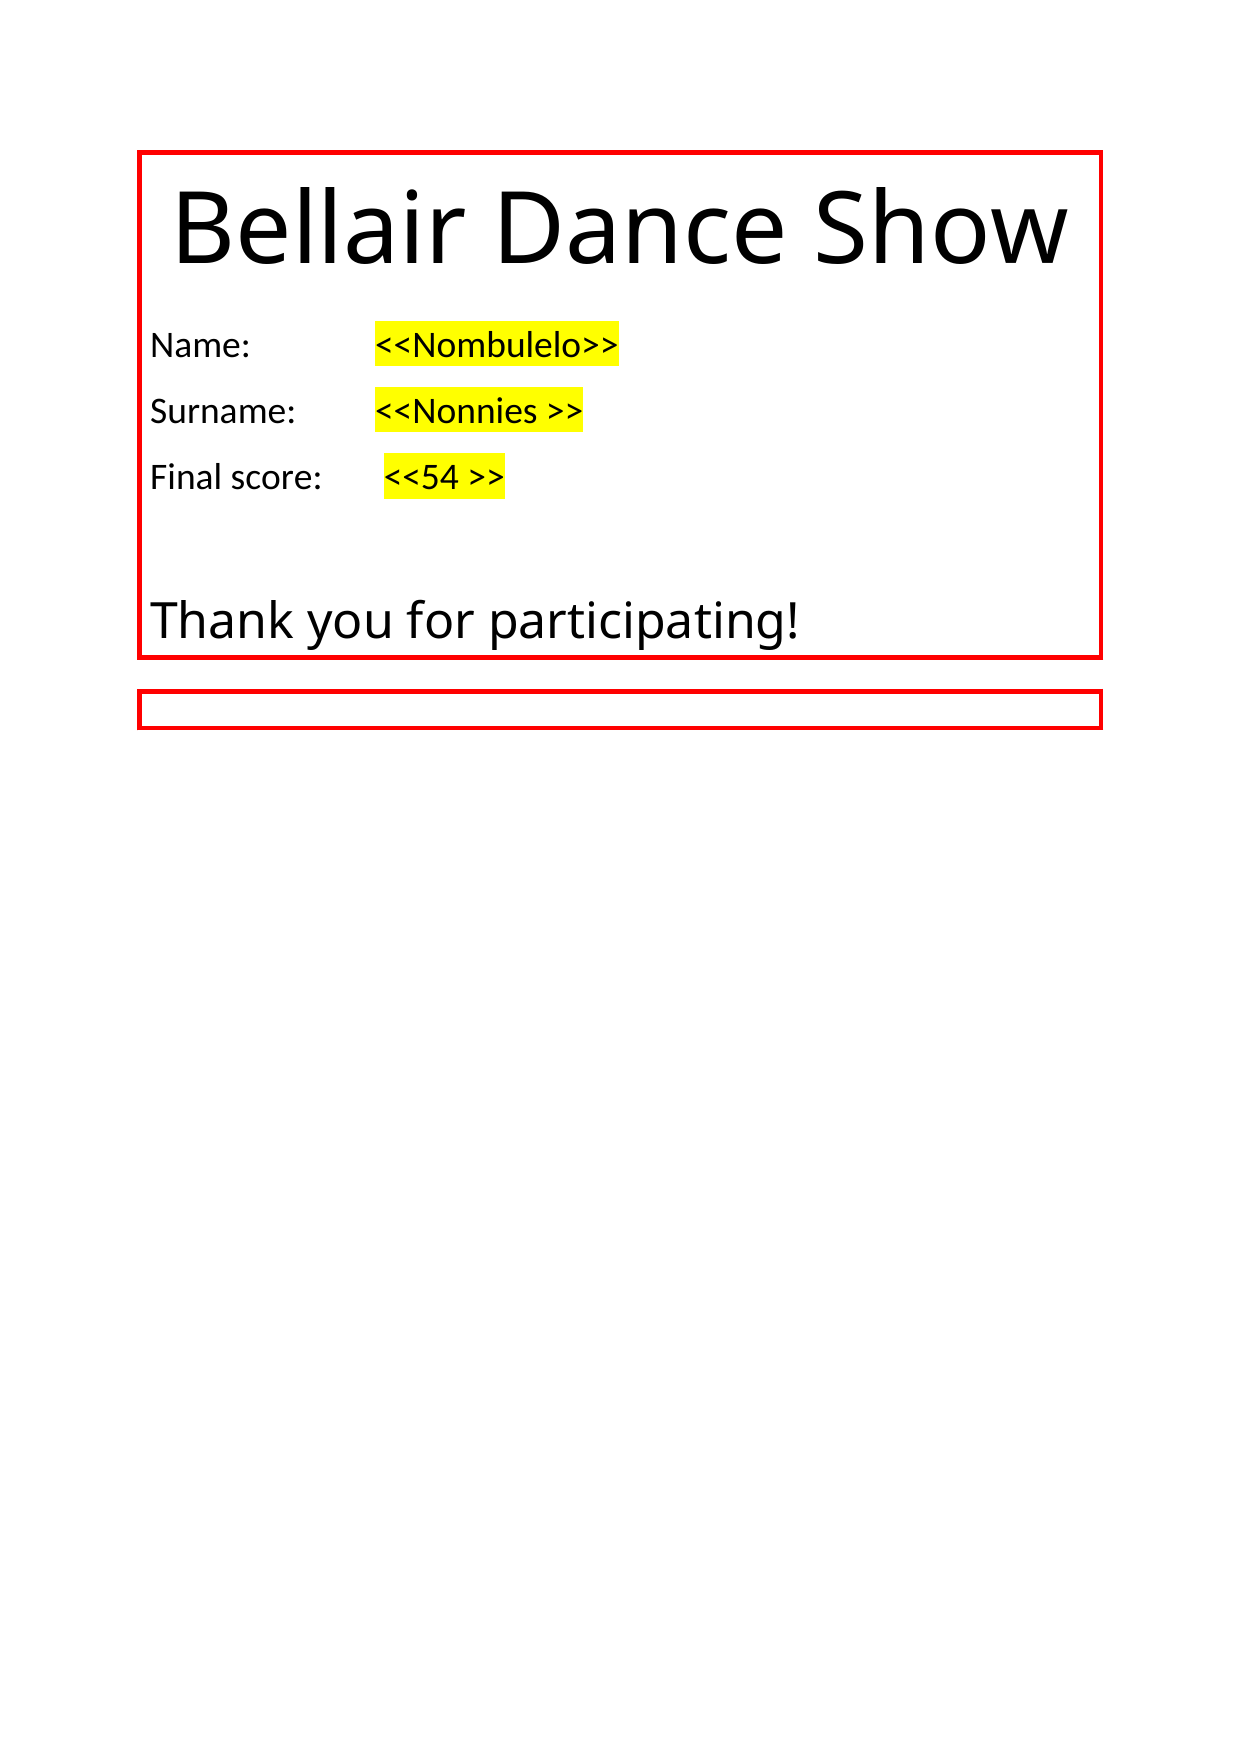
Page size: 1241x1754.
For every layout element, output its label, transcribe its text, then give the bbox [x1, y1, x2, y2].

text Bellair Dance Show [142, 155, 1099, 293]
text Thank you for participating! [142, 578, 1099, 655]
text Final score: <<54 >> [142, 446, 1099, 499]
text Name: <<Nombulelo>> [142, 314, 1099, 366]
text Surname: <<Nonnies >> [142, 380, 1099, 432]
